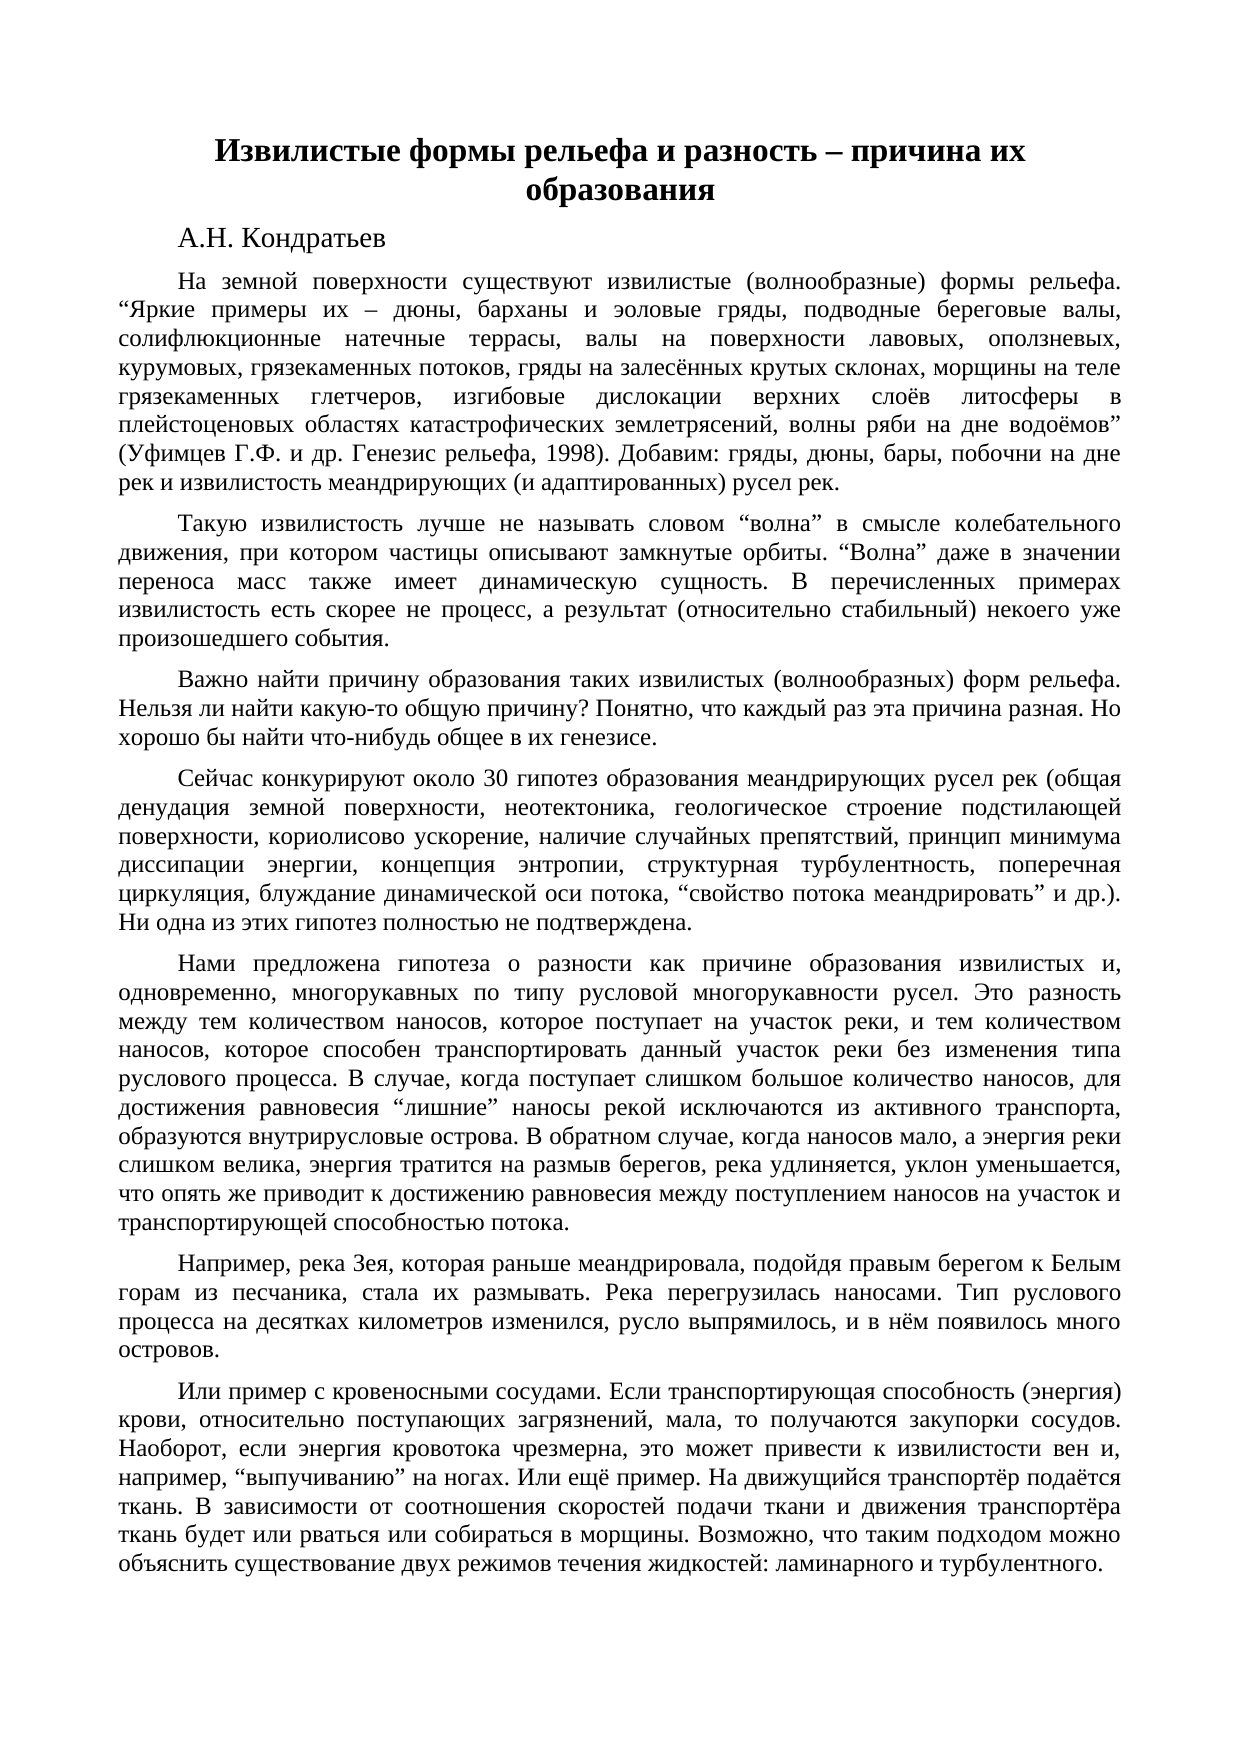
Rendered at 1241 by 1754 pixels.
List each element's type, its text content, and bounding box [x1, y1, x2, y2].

text Нами предложена гипотеза о разности как причине образования извилистых и, одновременно, многорукавных по типу русловой многорукавности русел. Это разность между тем количеством наносов, которое поступает на участок реки, и тем количеством наносов, которое способен транспортировать данный участок реки без изменения типа руслового процесса. В случае, когда поступает слишком большое количество наносов, для достижения равновесия “лишние” наносы рекой исключаются из активного транспорта, образуются внутрирусловые острова. В обратном случае, когда наносов мало, а энергия реки слишком велика, энергия тратится на размыв берегов, река удлиняется, уклон уменьшается, что опять же приводит к достижению равновесия между поступлением наносов на участок и транспортирующей способностью потока. [118, 948, 1122, 1236]
text Например, река Зея, которая раньше меандрировала, подойдя правым берегом к Белым горам из песчаника, стала их размывать. Река перегрузилась наносами. Тип руслового процесса на десятках километров изменился, русло выпрямилось, и в нём появилось много островов. [118, 1248, 1122, 1363]
text A.Н. Кондратьев [118, 220, 1122, 253]
text Важно найти причину образования таких извилистых (волнообразных) форм рельефа. Нельзя ли найти какую-то общую причину? Понятно, что каждый раз эта причина разная. Но хорошо бы найти что-нибудь общее в их генезисе. [118, 664, 1122, 751]
text Такую извилистость лучше не называть словом “волна” в смысле колебательного движения, при котором частицы описывают замкнутые орбиты. “Волна” даже в значении переноса масс также имеет динамическую сущность. В перечисленных примерах извилистость есть скорее не процесс, а результат (относительно стабильный) некоего уже произошедшего события. [118, 508, 1122, 652]
text Извилистые формы рельефа и разность – причина их образования [118, 131, 1122, 207]
text Сейчас конкурируют около 30 гипотез образования меандрирующих русел рек (общая денудация земной поверхности, неотектоника, геологическое строение подстилающей поверхности, кориолисово ускорение, наличие случайных препятствий, принцип минимума диссипации энергии, концепция энтропии, структурная турбулентность, поперечная циркуляция, блуждание динамической оси потока, “свойство потока меандрировать” и др.). Ни одна из этих гипотез полностью не подтверждена. [118, 763, 1122, 936]
text На земной поверхности существуют извилистые (волнообразные) формы рельефа. “Яркие примеры их – дюны, барханы и эоловые гряды, подводные береговые валы, солифлюкционные натечные террасы, валы на поверхности лавовых, оползневых, курумовых, грязекаменных потоков, гряды на залесённых крутых склонах, морщины на теле грязекаменных глетчеров, изгибовые дислокации верхних слоёв литосферы в плейстоценовых областях катастрофических землетрясений, волны ряби на дне водоёмов” (Уфимцев Г.Ф. и др. Генезис рельефа, 1998). Добавим: гряды, дюны, бары, побочни на дне рек и извилистость меандрирующих (и адаптированных) русел рек. [118, 266, 1122, 496]
text Или пример с кровеносными сосудами. Если транспортирующая способность (энергия) крови, относительно поступающих загрязнений, мала, то получаются закупорки сосудов. Наоборот, если энергия кровотока чрезмерна, это может привести к извилистости вен и, например, “выпучиванию” на ногах. Или ещё пример. На движущийся транспортёр подаётся ткань. В зависимости от соотношения скоростей подачи ткани и движения транспортёра ткань будет или рваться или собираться в морщины. Возможно, что таким подходом можно объяснить существование двух режимов течения жидкостей: ламинарного и турбулентного. [118, 1376, 1122, 1577]
